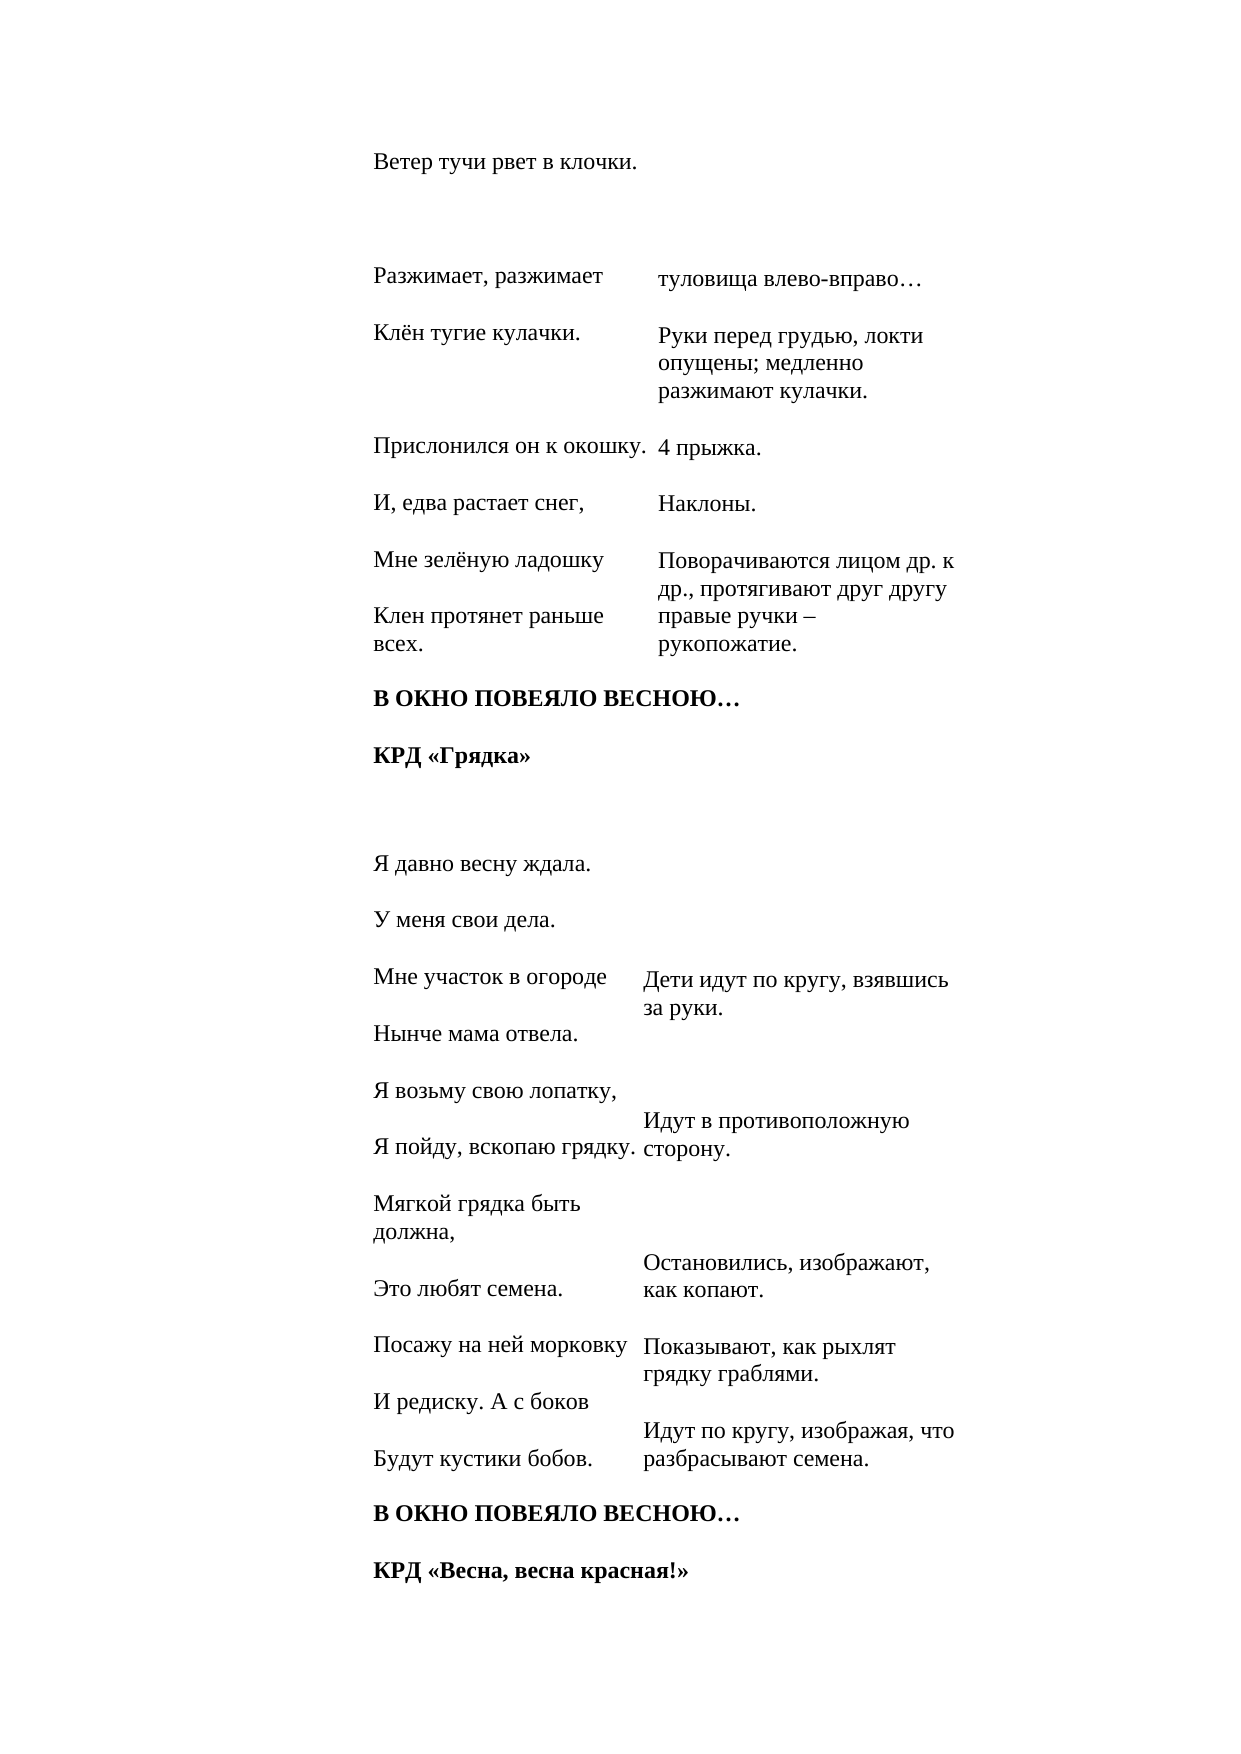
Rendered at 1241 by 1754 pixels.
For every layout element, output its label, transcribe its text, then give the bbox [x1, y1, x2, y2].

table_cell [373, 1499, 956, 1634]
table_cell В ОКНО ПОВЕЯЛО ВЕСНОЮ… КРД «Грядка» [373, 684, 956, 1499]
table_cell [373, 118, 956, 684]
